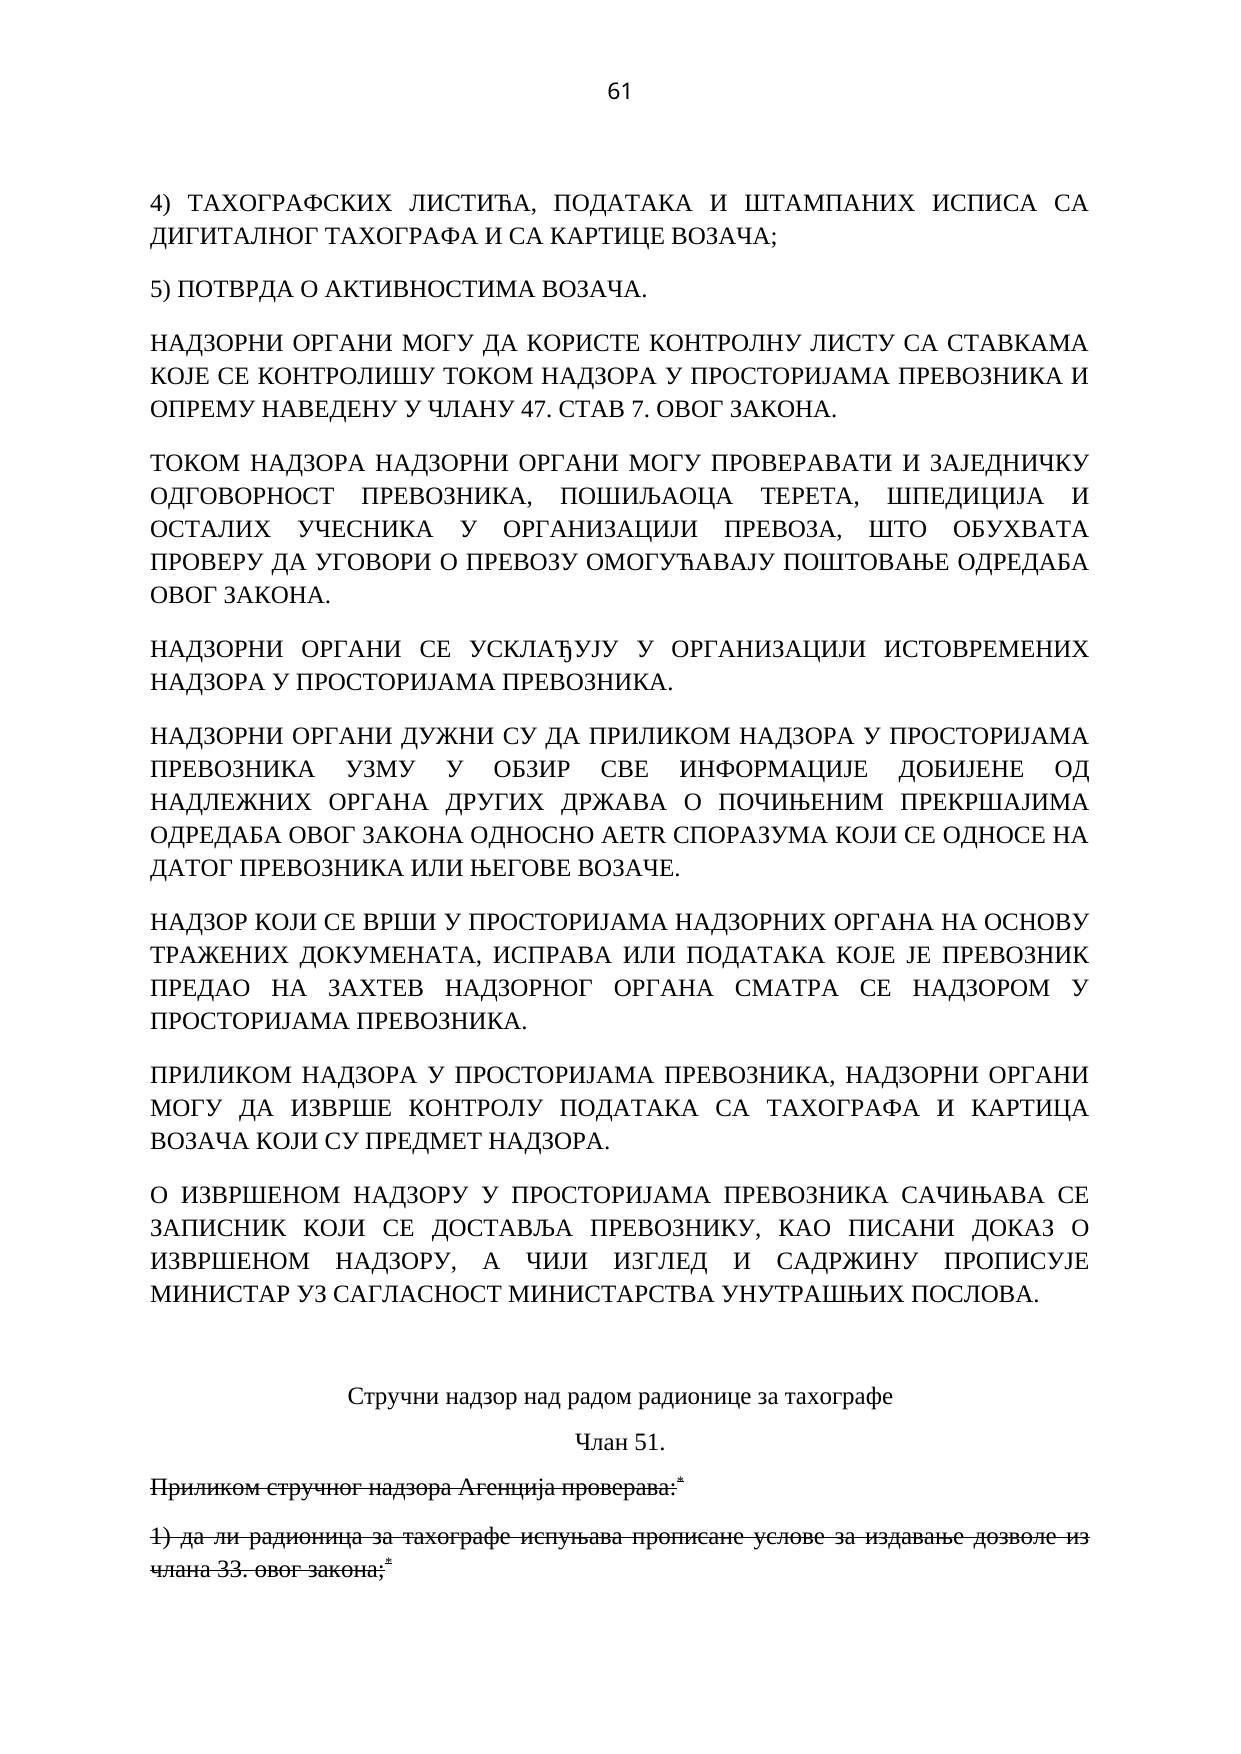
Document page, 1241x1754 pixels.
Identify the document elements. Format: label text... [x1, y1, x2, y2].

text НАДЗОР КОЈИ СЕ ВРШИ У ПРОСТОРИЈАМА НАДЗОРНИХ ОРГАНА НА ОСНОВУ ТРАЖЕНИХ ДОКУМЕНАТА, ИСПРАВА ИЛИ ПОДАТАКА КОЈЕ ЈЕ ПРЕВОЗНИК ПРЕДАО НА ЗАХТЕВ НАДЗОРНОГ ОРГАНА СМАТРА СЕ НАДЗОРОМ У ПРОСТОРИЈАМА ПРЕВОЗНИКА. [150, 907, 1090, 1035]
text 1) да ли радионица за тахографе испуњава прописане услове за издавање дозволе из члана 33. овог закона;* [150, 1538, 1090, 1583]
text 5) ПОТВРДА О АКТИВНОСТИМА ВОЗАЧА. [150, 274, 1090, 303]
text НАДЗОРНИ ОРГАНИ СЕ УСКЛАЂУЈУ У ОРГАНИЗАЦИЈИ ИСТОВРЕМЕНИХ НАДЗОРА У ПРОСТОРИЈАМА ПРЕВОЗНИКА. [150, 634, 1090, 696]
text О ИЗВРШЕНОМ НАДЗОРУ У ПРОСТОРИЈАМА ПРЕВОЗНИКА САЧИЊАВА СЕ ЗАПИСНИК КОЈИ СЕ ДОСТАВЉА ПРЕВОЗНИКУ, КАО ПИСАНИ ДОКАЗ О ИЗВРШЕНОМ НАДЗОРУ, А ЧИЈИ ИЗГЛЕД И САДРЖИНУ ПРОПИСУЈЕ МИНИСТАР УЗ САГЛАСНОСТ МИНИСТАРСТВА УНУТРАШЊИХ ПОСЛОВА. [150, 1180, 1090, 1308]
text Члан 51. [150, 1427, 1090, 1456]
text ТОКОМ НАДЗОРА НАДЗОРНИ ОРГАНИ МОГУ ПРОВЕРАВАТИ И ЗАЈЕДНИЧКУ ОДГОВОРНОСТ ПРЕВОЗНИКА, ПОШИЉАОЦА ТЕРЕТА, ШПЕДИЦИЈА И ОСТАЛИХ УЧЕСНИКА У ОРГАНИЗАЦИЈИ ПРЕВОЗА, ШТО ОБУХВАТА ПРОВЕРУ ДА УГОВОРИ О ПРЕВОЗУ ОМОГУЋАВАЈУ ПОШТОВАЊЕ ОДРЕДАБА ОВОГ ЗАКОНА. [150, 448, 1090, 609]
text ПРИЛИКОМ НАДЗОРА У ПРОСТОРИЈАМА ПРЕВОЗНИКА, НАДЗОРНИ ОРГАНИ МОГУ ДА ИЗВРШЕ КОНТРОЛУ ПОДАТАКА СА ТАХОГРАФА И КАРТИЦА ВОЗАЧА КОЈИ СУ ПРЕДМЕТ НАДЗОРА. [150, 1060, 1090, 1155]
text 4) ТАХОГРАФСКИХ ЛИСТИЋА, ПОДАТАКА И ШТАМПАНИХ ИСПИСА СА ДИГИТАЛНОГ ТАХОГРАФА И СА КАРТИЦЕ ВОЗАЧА; [150, 188, 1090, 249]
text Стручни надзор над радом радионице за тахографе [150, 1381, 1090, 1410]
text Приликом стручног надзора Агенција проверава:* [150, 1472, 1090, 1501]
text НАДЗОРНИ ОРГАНИ МОГУ ДА КОРИСТЕ КОНТРОЛНУ ЛИСТУ СА СТАВКАМА КОЈЕ СЕ КОНТРОЛИШУ ТОКОМ НАДЗОРА У ПРОСТОРИЈАМА ПРЕВОЗНИКА И ОПРЕМУ НАВЕДЕНУ У ЧЛАНУ 47. СТАВ 7. ОВОГ ЗАКОНА. [150, 328, 1090, 423]
text 1) да ли радионица за тахографе испуњава прописане услове за издавање дозволе из члана 33. овог закона;* [150, 1521, 1090, 1537]
text НАДЗОРНИ ОРГАНИ ДУЖНИ СУ ДА ПРИЛИКОМ НАДЗОРА У ПРОСТОРИЈАМА ПРЕВОЗНИКА УЗМУ У ОБЗИР СВЕ ИНФОРМАЦИЈЕ ДОБИЈЕНЕ ОД НАДЛЕЖНИХ ОРГАНА ДРУГИХ ДРЖАВА О ПОЧИЊЕНИМ ПРЕКРШАЈИМА ОДРЕДАБА ОВОГ ЗАКОНА ОДНОСНО AETR СПОРАЗУМА КОЈИ СЕ ОДНОСЕ НА ДАТОГ ПРЕВОЗНИКА ИЛИ ЊЕГОВЕ ВОЗАЧЕ. [150, 721, 1090, 882]
